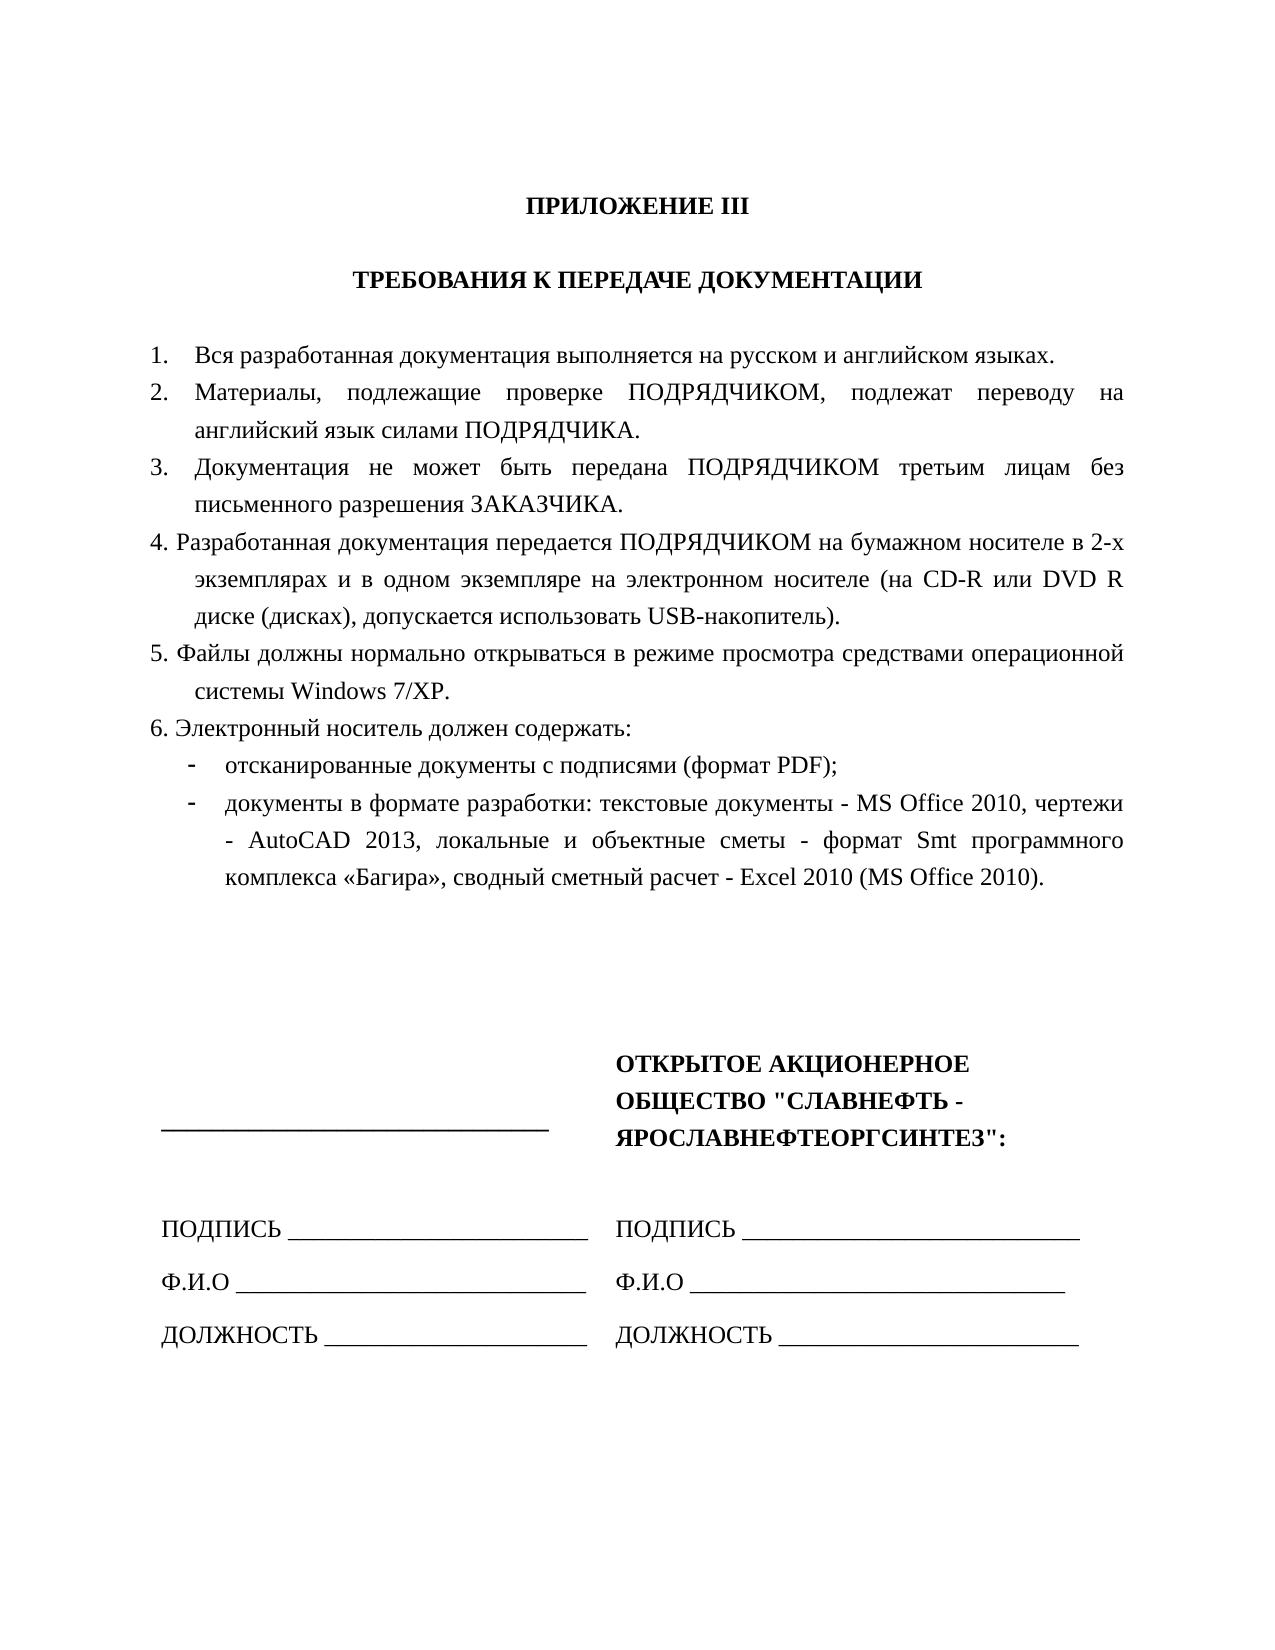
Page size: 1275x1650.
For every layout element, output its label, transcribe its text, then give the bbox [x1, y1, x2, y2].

table_cell Должность _____________________ [150, 1304, 604, 1357]
text 2. Материалы, подлежащие проверке ПОДРЯДЧИКОМ, подлежат переводу на английский язык силами ПОДРЯДЧИКА. [150, 377, 1125, 443]
table_header _______________________________ [150, 1049, 604, 1198]
table_cell Подпись ___________________________ [604, 1198, 1092, 1251]
text 1. Вся разработанная документация выполняется на русском и английском языках. [150, 340, 1125, 369]
text 3. Документация не может быть передана ПОДРЯДЧИКОМ третьим лицам без письменного разрешения ЗАКАЗЧИКА. [150, 452, 1125, 518]
list отсканированные документы с подписями (формат PDF); [187, 750, 1125, 779]
text 4. Разработанная документация передается ПОДРЯДЧИКОМ на бумажном носителе в 2-х экземплярах и в одном экземпляре на электронном носителе (на CD-R или DVD R диске (дисках), допускается использовать USB-накопитель). [150, 527, 1125, 630]
table_cell Ф.И.О ____________________________ [150, 1251, 604, 1304]
text 5. Файлы должны нормально открываться в режиме просмотра средствами операционной системы Windows 7/XP. [150, 638, 1125, 704]
table_cell Должность ________________________ [604, 1304, 1092, 1357]
text 6. Электронный носитель должен содержать: [150, 713, 1125, 742]
subtitle ПРИЛОЖЕНИЕ III ТРЕБОВАНИЯ К ПЕРЕДАЧЕ ДОКУМЕНТАЦИИ [150, 191, 1125, 294]
table_header ОТКРЫТОЕ АКЦИОНЕРНОЕ ОБЩЕСТВО "СЛАВНЕФТЬ - ЯРОСЛАВНЕФТЕОРГСИНТЕЗ": [604, 1049, 1092, 1198]
list документы в формате разработки: текстовые документы - MS Office 2010, чертежи - AutoCAD 2013, локальные и объектные сметы - формат Smt программного комплекса «Багира», сводный сметный расчет - Excel 2010 (MS Office 2010). [187, 788, 1125, 891]
table_cell Ф.И.О ______________________________ [604, 1251, 1092, 1304]
table_cell Подпись ________________________ [150, 1198, 604, 1251]
